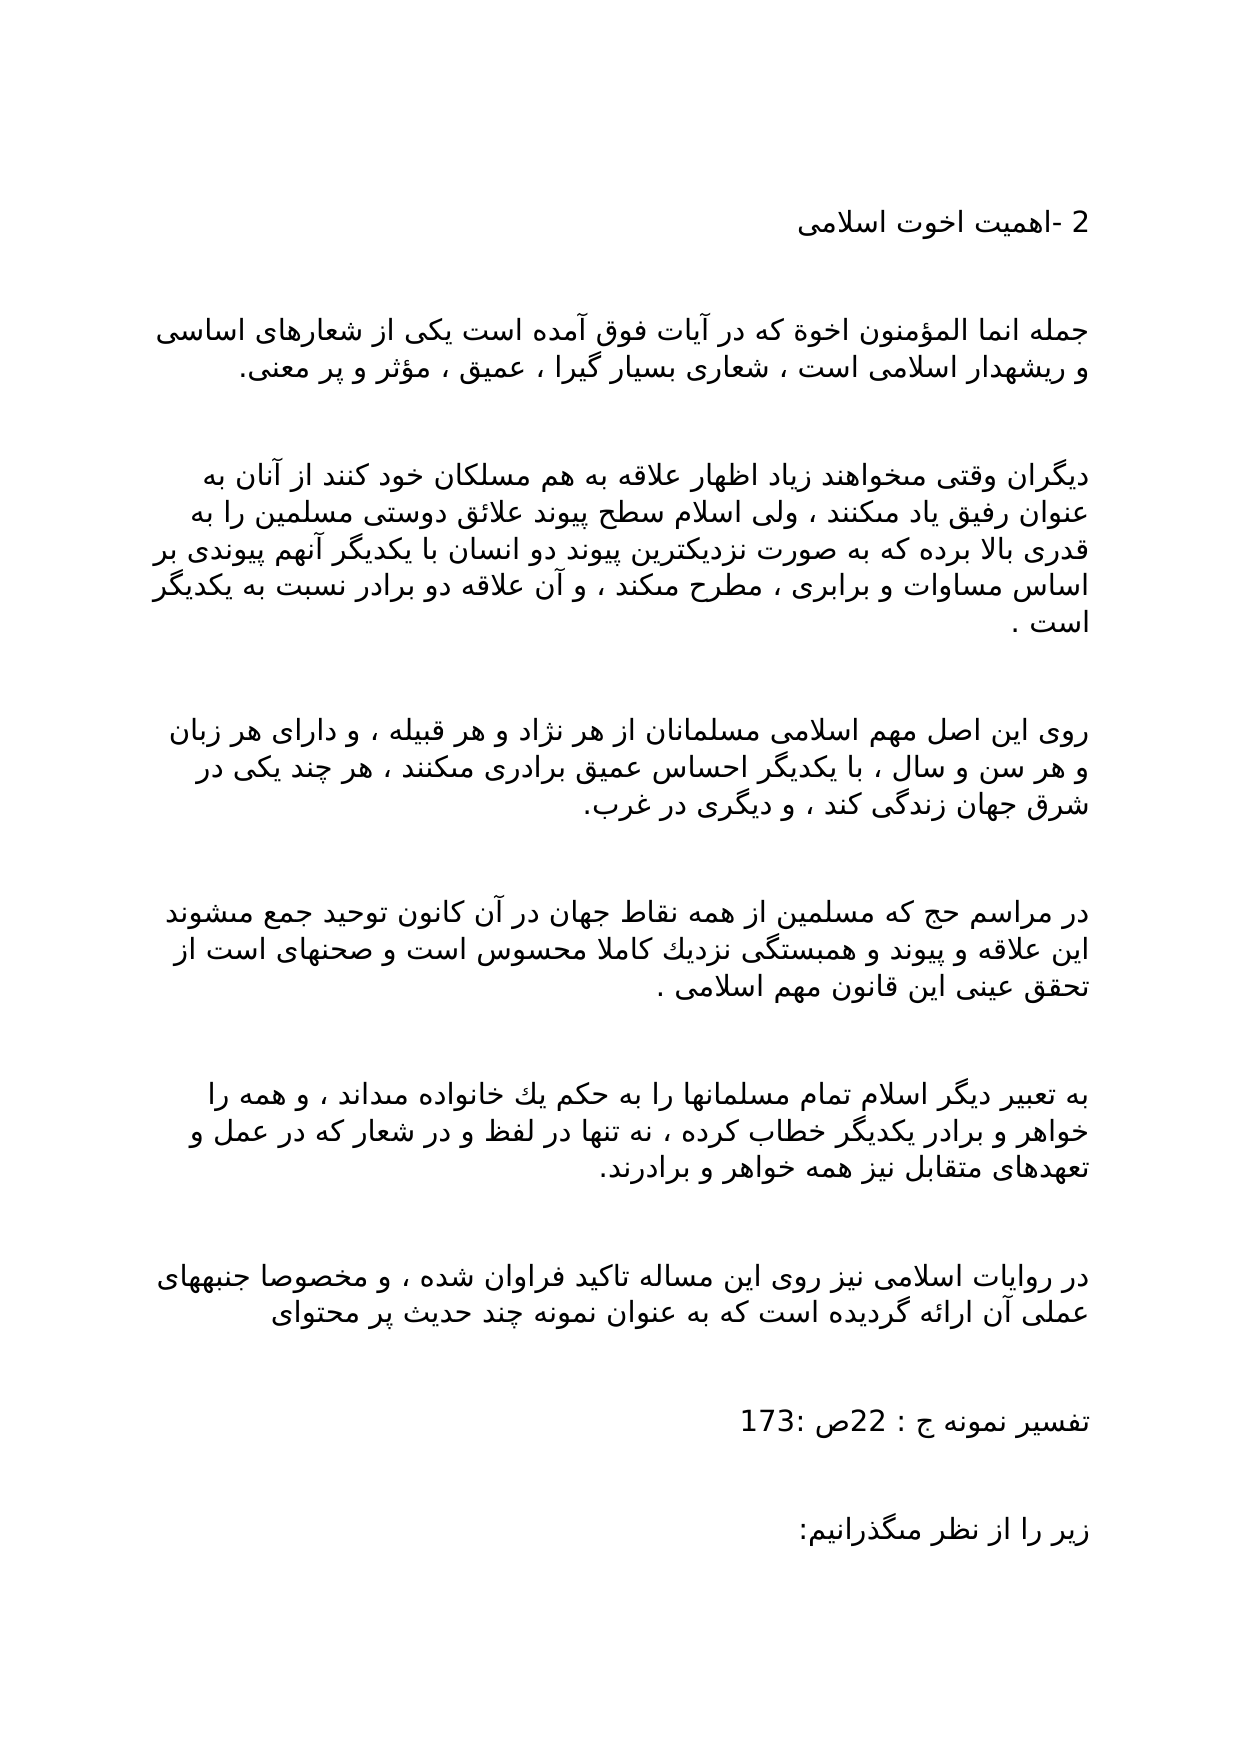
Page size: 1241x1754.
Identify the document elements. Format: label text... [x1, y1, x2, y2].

text 2 -اهميت اخوت اسلامى [150, 205, 1090, 239]
text به تعبير ديگر اسلام تمام مسلمانها را به حكم يك خانواده مى‏داند ، و همه را خواهر و برادر يكديگر خطاب كرده ، نه تنها در لفظ و در شعار كه در عمل و تعهدهاى متقابل نيز همه خواهر و برادرند. [150, 1077, 1090, 1184]
text در روايات اسلامى نيز روى اين مساله تاكيد فراوان شده ، و مخصوصا جنبه‏هاى عملى آن ارائه گرديده است كه به عنوان نمونه چند حديث پر محتواى [150, 1259, 1090, 1330]
text در مراسم حج كه مسلمين از همه نقاط جهان در آن كانون توحيد جمع مى‏شوند اين علاقه و پيوند و همبستگى نزديك كاملا محسوس است و صحنه‏اى است از تحقق عينى اين قانون مهم اسلامى . [150, 896, 1090, 1003]
text زير را از نظر مى‏گذرانيم: [150, 1513, 1090, 1547]
text تفسير نمونه ج : 22ص :173 [150, 1404, 1090, 1438]
text روى اين اصل مهم اسلامى مسلمانان از هر نژاد و هر قبيله ، و داراى هر زبان و هر سن و سال ، با يكديگر احساس عميق برادرى مى‏كنند ، هر چند يكى در شرق جهان زندگى كند ، و ديگرى در غرب. [150, 714, 1090, 821]
text جمله انما المؤمنون اخوة كه در آيات فوق آمده است يكى از شعارهاى اساسى و ريشه‏دار اسلامى است ، شعارى بسيار گيرا ، عميق ، مؤثر و پر معنى. [150, 313, 1090, 384]
text ديگران وقتى مى‏خواهند زياد اظهار علاقه به هم مسلكان خود كنند از آنان به عنوان رفيق ياد مى‏كنند ، ولى اسلام سطح پيوند علائق دوستى مسلمين را به قدرى بالا برده كه به صورت نزديكترين پيوند دو انسان با يكديگر آنهم پيوندى بر اساس مساوات و برابرى ، مطرح مى‏كند ، و آن علاقه دو برادر نسبت به يكديگر است . [150, 459, 1090, 639]
